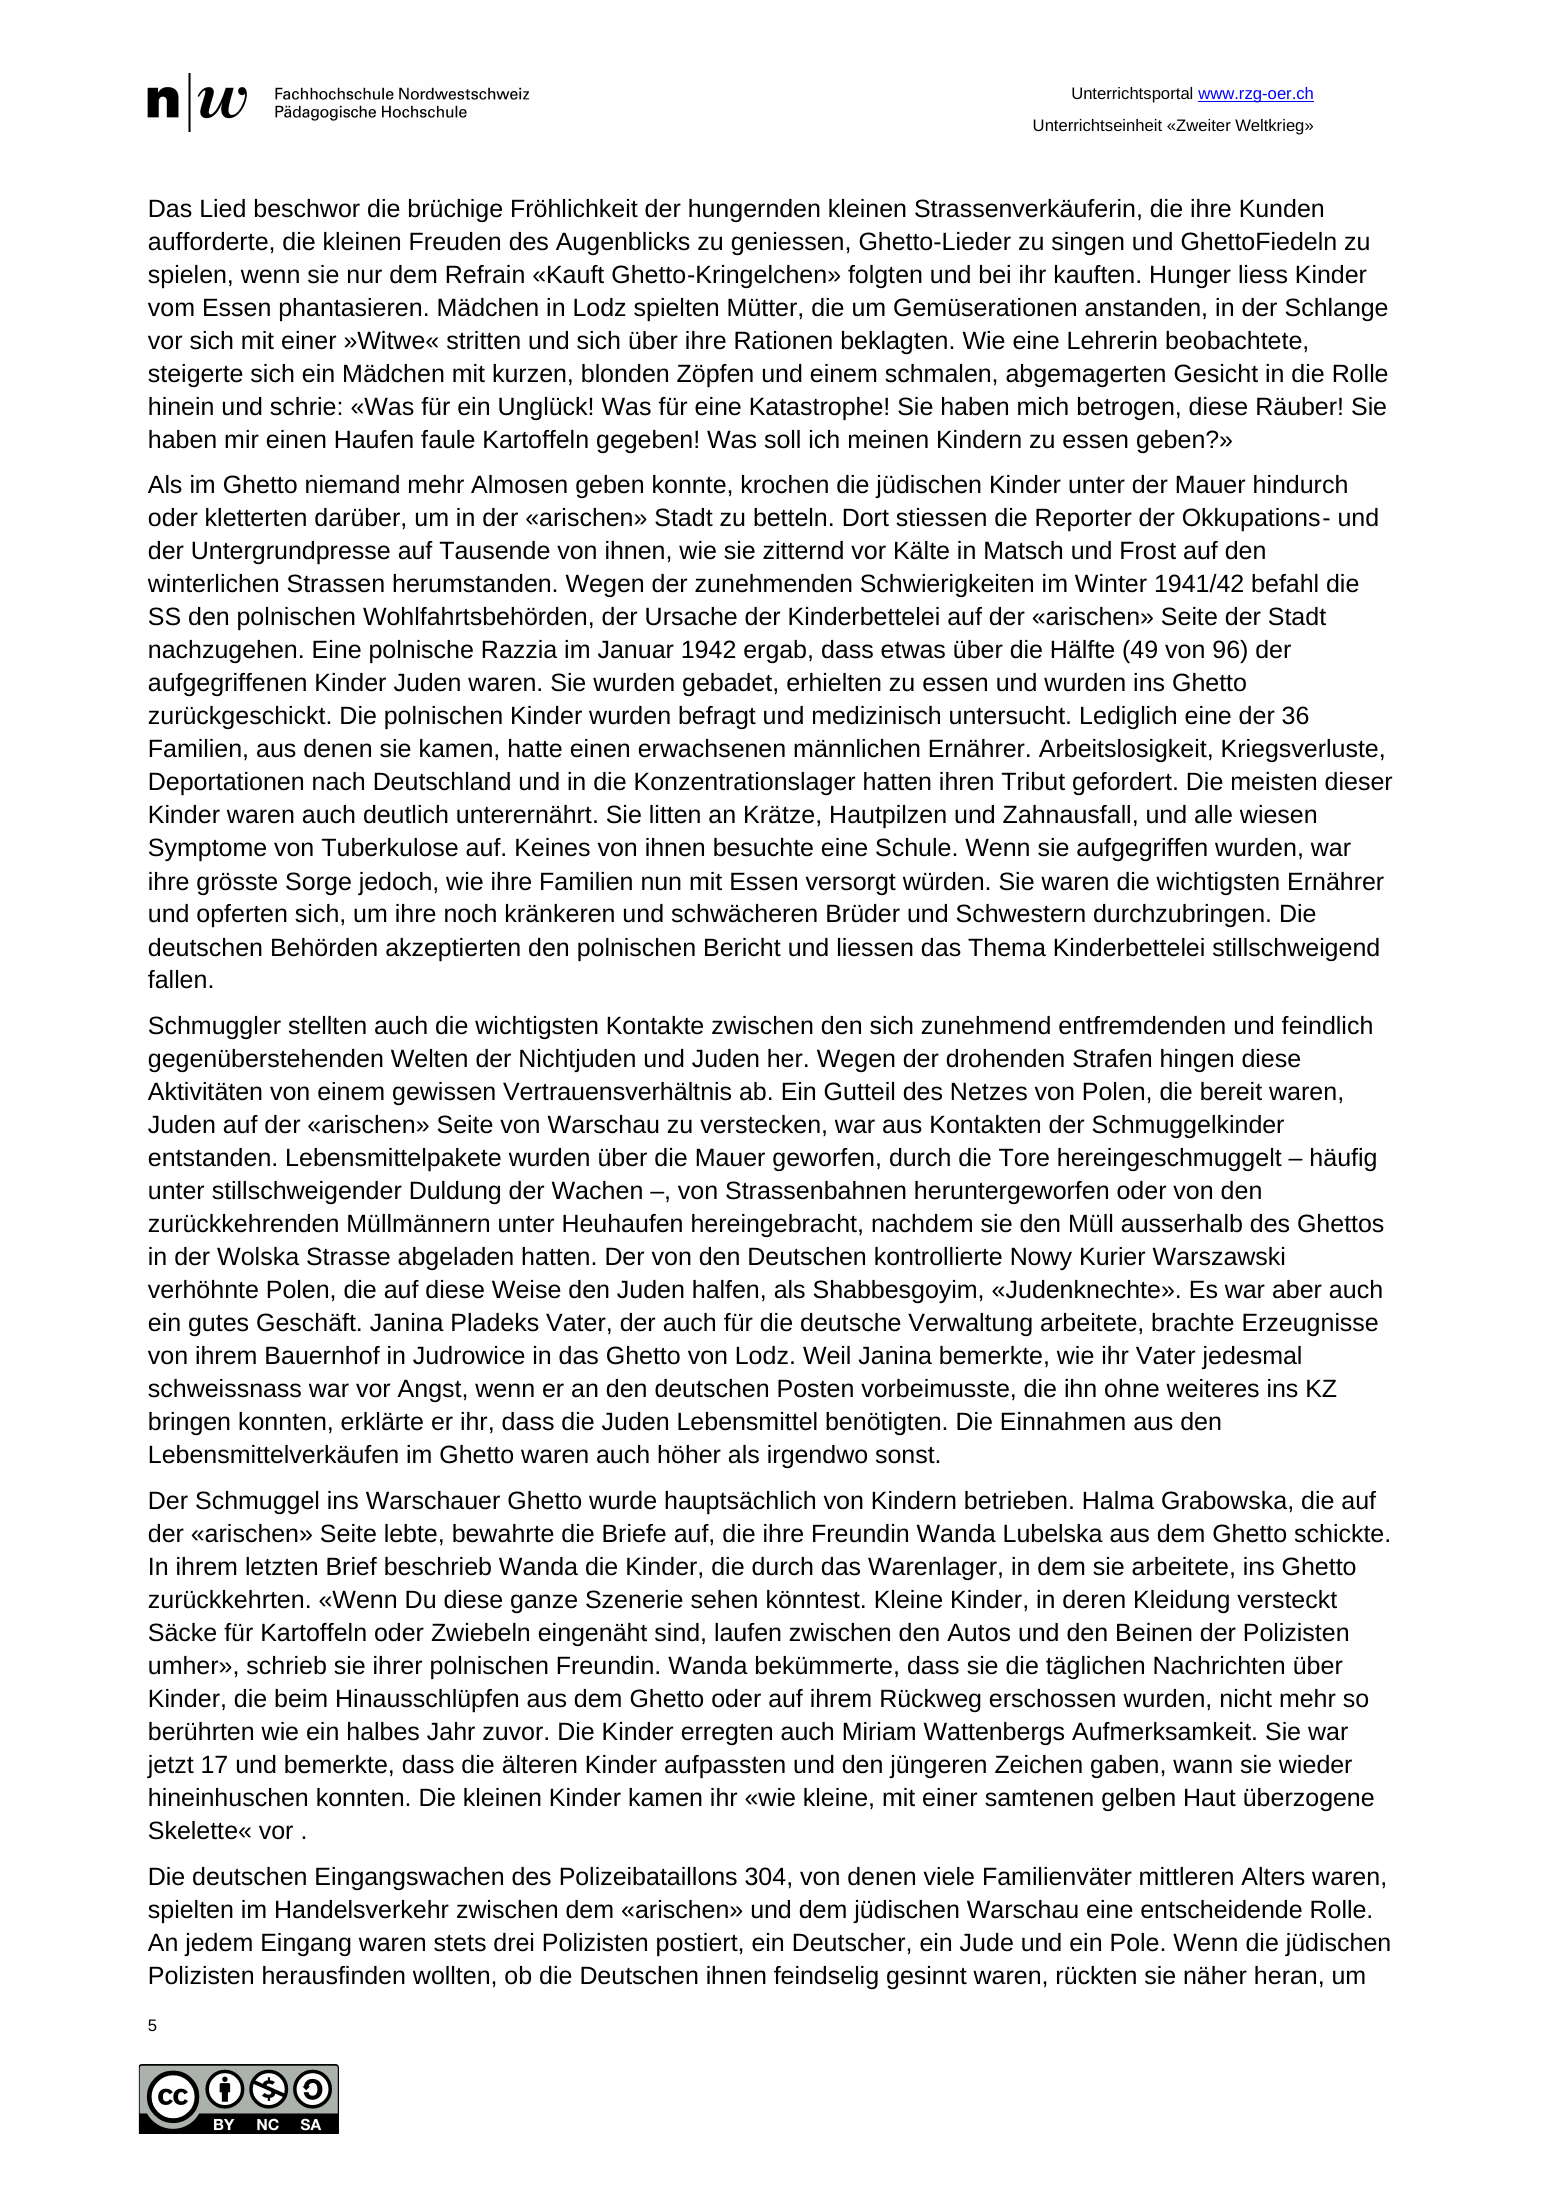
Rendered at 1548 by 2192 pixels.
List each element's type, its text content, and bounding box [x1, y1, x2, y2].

text Schmuggler stellten auch die wichtigsten Kontakte zwischen den sich zunehmend entfremdenden und feindlich gegenüberstehenden Welten der Nichtjuden und Juden her. Wegen der drohenden Strafen hingen diese Aktivitäten von einem gewissen Vertrauensverhältnis ab. Ein Gutteil des Netzes von Polen, die bereit waren, Juden auf der «arischen» Seite von Warschau zu verstecken, war aus Kontakten der Schmuggelkinder entstanden. Lebensmittelpakete wurden über die Mauer geworfen, durch die Tore hereingeschmuggelt – häufig unter stillschweigender Duldung der Wachen –, von Strassenbahnen heruntergeworfen oder von den zurückkehrenden Müllmännern unter Heuhaufen hereingebracht, nachdem sie den Müll ausserhalb des Ghettos in der Wolska Strasse abgeladen hatten. Der von den Deutschen kontrollierte Nowy Kurier Warszawski verhöhnte Polen, die auf diese Weise den Juden halfen, als Shabbesgoyim, «Judenknechte». Es war aber auch ein gutes Geschäft. Janina Pladeks Vater, der auch für die deutsche Verwaltung arbeitete, brachte Erzeugnisse von ihrem Bauernhof in Judrowice in das Ghetto von Lodz. Weil Janina bemerkte, wie ihr Vater jedesmal schweissnass war vor Angst, wenn er an den deutschen Posten vorbeimusste, die ihn ohne weiteres ins KZ bringen konnten, erklärte er ihr, dass die Juden Lebensmittel benötigten. Die Einnahmen aus den Lebensmittelverkäufen im Ghetto waren auch höher als irgendwo sonst. [148, 1011, 1400, 1469]
picture [138, 2064, 339, 2134]
text Das Lied beschwor die brüchige Fröhlichkeit der hungernden kleinen Strassenverkäuferin, die ihre Kunden aufforderte, die kleinen Freuden des Augenblicks zu geniessen, Ghetto-Lieder zu singen und GhettoFiedeln zu spielen, wenn sie nur dem Refrain «Kauft Ghetto-Kringelchen» folgten und bei ihr kauften. Hunger liess Kinder vom Essen phantasieren. Mädchen in Lodz spielten Mütter, die um Gemüserationen anstanden, in der Schlange vor sich mit einer »Witwe« stritten und sich über ihre Rationen beklagten. Wie eine Lehrerin beobachtete, steigerte sich ein Mädchen mit kurzen, blonden Zöpfen und einem schmalen, abgemagerten Gesicht in die Rolle hinein und schrie: «Was für ein Unglück! Was für eine Katastrophe! Sie haben mich betrogen, diese Räuber! Sie haben mir einen Haufen faule Kartoffeln gegeben! Was soll ich meinen Kindern zu essen geben?» [148, 193, 1400, 453]
text Der Schmuggel ins Warschauer Ghetto wurde hauptsächlich von Kindern betrieben. Halma Grabowska, die auf der «arischen» Seite lebte, bewahrte die Briefe auf, die ihre Freundin Wanda Lubelska aus dem Ghetto schickte. In ihrem letzten Brief beschrieb Wanda die Kinder, die durch das Warenlager, in dem sie arbeitete, ins Ghetto zurückkehrten. «Wenn Du diese ganze Szenerie sehen könntest. Kleine Kinder, in deren Kleidung versteckt Säcke für Kartoffeln oder Zwiebeln eingenäht sind, laufen zwischen den Autos und den Beinen der Polizisten umher», schrieb sie ihrer polnischen Freundin. Wanda bekümmerte, dass sie die täglichen Nachrichten über Kinder, die beim Hinausschlüpfen aus dem Ghetto oder auf ihrem Rückweg erschossen wurden, nicht mehr so berührten wie ein halbes Jahr zuvor. Die Kinder erregten auch Miriam Wattenbergs Aufmerksamkeit. Sie war jetzt 17 und bemerkte, dass die älteren Kinder aufpassten und den jüngeren Zeichen gaben, wann sie wieder hineinhuschen konnten. Die kleinen Kinder kamen ihr «wie kleine, mit einer samtenen gelben Haut überzogene Skelette« vor . [148, 1486, 1400, 1845]
text Als im Ghetto niemand mehr Almosen geben konnte, krochen die jüdischen Kinder unter der Mauer hindurch oder kletterten darüber, um in der «arischen» Stadt zu betteln. Dort stiessen die Reporter der Okkupations- und der Untergrundpresse auf Tausende von ihnen, wie sie zitternd vor Kälte in Matsch und Frost auf den winterlichen Strassen herumstanden. Wegen der zunehmenden Schwierigkeiten im Winter 1941/42 befahl die SS den polnischen Wohlfahrtsbehörden, der Ursache der Kinderbettelei auf der «arischen» Seite der Stadt nachzugehen. Eine polnische Razzia im Januar 1942 ergab, dass etwas über die Hälfte (49 von 96) der aufgegriffenen Kinder Juden waren. Sie wurden gebadet, erhielten zu essen und wurden ins Ghetto zurückgeschickt. Die polnischen Kinder wurden befragt und medizinisch untersucht. Lediglich eine der 36 Familien, aus denen sie kamen, hatte einen erwachsenen männlichen Ernährer. Arbeitslosigkeit, Kriegsverluste, Deportationen nach Deutschland und in die Konzentrationslager hatten ihren Tribut gefordert. Die meisten dieser Kinder waren auch deutlich unterernährt. Sie litten an Krätze, Hautpilzen und Zahnausfall, und alle wiesen Symptome von Tuberkulose auf. Keines von ihnen besuchte eine Schule. Wenn sie aufgegriffen wurden, war ihre grösste Sorge jedoch, wie ihre Familien nun mit Essen versorgt würden. Sie waren die wichtigsten Ernährer und opferten sich, um ihre noch kränkeren und schwächeren Brüder und Schwestern durchzubringen. Die deutschen Behörden akzeptierten den polnischen Bericht und liessen das Thema Kinderbettelei stillschweigend fallen. [148, 470, 1400, 994]
picture [147, 73, 529, 132]
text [148, 1862, 1400, 1989]
